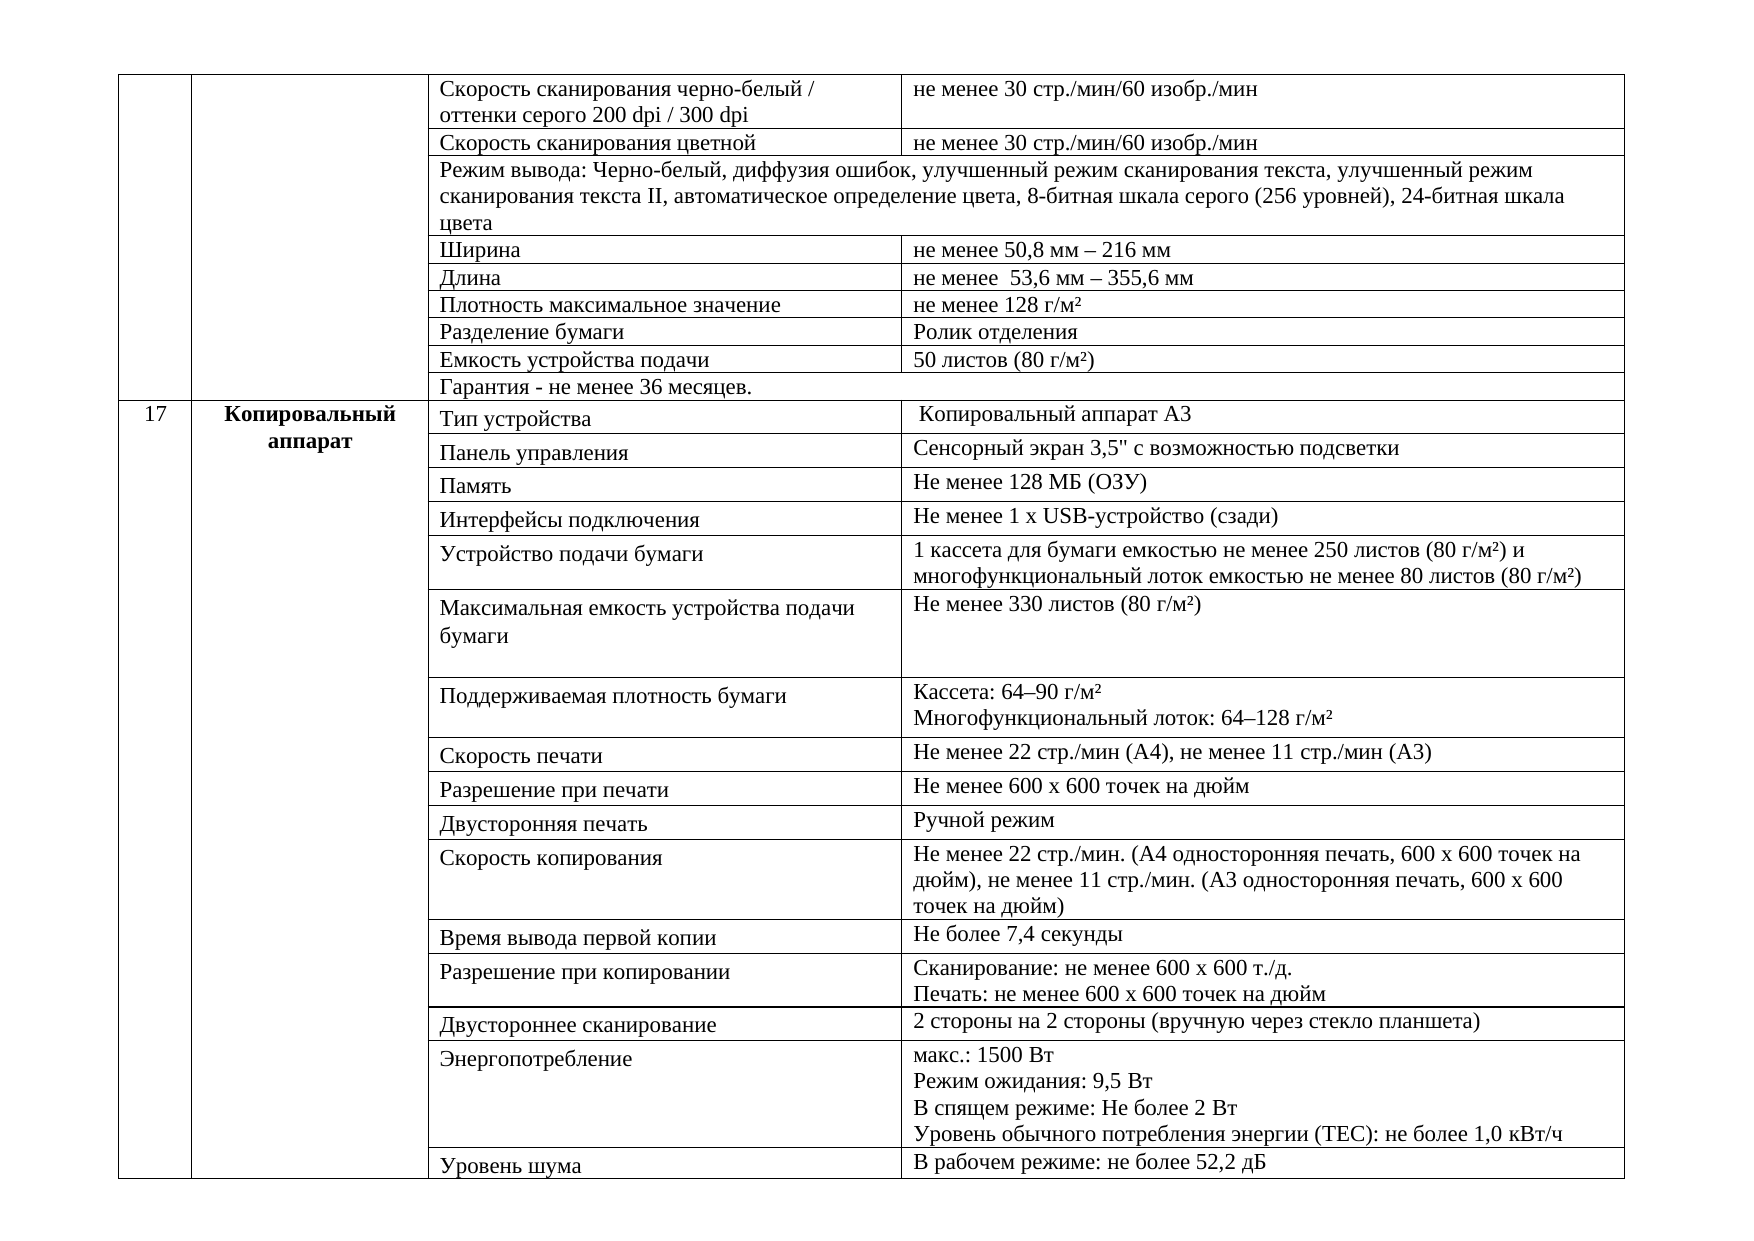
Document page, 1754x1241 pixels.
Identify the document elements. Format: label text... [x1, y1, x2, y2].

table_cell Уровень шума [429, 1148, 901, 1178]
table_cell Разрешение при печати [429, 772, 901, 805]
table_cell Время вывода первой копии [429, 920, 901, 953]
table_cell Не более 7,4 секунды [902, 920, 1624, 953]
table_cell Панель управления [429, 434, 901, 467]
table_cell 1 кассета для бумаги емкостью не менее 250 листов (80 г/м²) и многофункциональный лоток емкостью не менее 80 листов (80 г/м²) [902, 536, 1624, 589]
table_cell Двусторонняя печать [429, 806, 901, 839]
table_cell Разделение бумаги [429, 318, 901, 345]
table_cell Гарантия - не менее 36 месяцев. [429, 373, 1624, 399]
table_cell Ширина [429, 236, 901, 262]
table_cell Устройство подачи бумаги [429, 536, 901, 589]
table_cell Не менее 22 стр./мин (A4), не менее 11 стр./мин (A3) [902, 738, 1624, 771]
table_cell Режим вывода: Черно-белый, диффузия ошибок, улучшенный режим сканирования текста, улучшенный режим сканирования текста II, автоматическое определение цвета, 8-битная шкала серого (256 уровней), 24-битная шкала цвета [429, 156, 1624, 235]
table_cell Кассета: 64–90 г/м² Многофункциональный лоток: 64–128 г/м² [902, 678, 1624, 737]
table_cell Плотность максимальное значение [429, 291, 901, 317]
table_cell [902, 1148, 1624, 1178]
table_cell Длина [429, 264, 901, 290]
table_cell Не менее 1 x USB-устройство (сзади) [902, 502, 1624, 535]
table_cell Сканирование: не менее 600 x 600 т./д. Печать: не менее 600 x 600 точек на дюйм [902, 954, 1624, 1006]
table_cell Максимальная емкость устройства подачи бумаги [429, 590, 901, 677]
table_cell не менее 128 г/м² [902, 291, 1624, 317]
table_cell Не менее 330 листов (80 г/м²) [902, 590, 1624, 677]
table_cell Разрешение при копировании [429, 954, 901, 1006]
table_cell Двустороннее сканирование [429, 1008, 901, 1040]
table_cell Ролик отделения [902, 318, 1624, 345]
table_cell Не менее 600 x 600 точек на дюйм [902, 772, 1624, 805]
table_cell 50 листов (80 г/м²) [902, 346, 1624, 372]
table_cell Скорость копирования [429, 840, 901, 919]
table_cell не менее 50,8 мм – 216 мм [902, 236, 1624, 262]
table_cell Ручной режим [902, 806, 1624, 839]
table_cell не менее 30 стр./мин/60 изобр./мин [902, 75, 1624, 128]
table_cell Скорость печати [429, 738, 901, 771]
table_cell Интерфейсы подключения [429, 502, 901, 535]
table_cell Емкость устройства подачи [429, 346, 901, 372]
table_cell Тип устройства [429, 401, 901, 433]
table_cell Поддерживаемая плотность бумаги [429, 678, 901, 737]
table_cell Не менее 22 стр./мин. (A4 односторонняя печать, 600 x 600 точек на дюйм), не менее 11 стр./мин. (A3 односторонняя печать, 600 x 600 точек на дюйм) [902, 840, 1624, 919]
table_cell 2 стороны на 2 стороны (вручную через стекло планшета) [902, 1008, 1624, 1040]
table_cell Копировальный аппарат A3 [902, 401, 1624, 433]
table_cell Сенсорный экран 3,5" с возможностью подсветки [902, 434, 1624, 467]
table_cell макс.: 1500 Вт Режим ожидания: 9,5 Вт В спящем режиме: Не более 2 Вт Уровень обычного потребления энергии (TEC): не более 1,0 кВт/ч [902, 1041, 1624, 1147]
table_cell Скорость сканирования черно-белый / оттенки серого 200 dpi / 300 dpi [429, 75, 901, 128]
table_cell Энергопотребление [429, 1041, 901, 1147]
table_cell Скорость сканирования цветной [429, 129, 901, 155]
table_cell Память [429, 468, 901, 501]
table_cell Не менее 128 МБ (ОЗУ) [902, 468, 1624, 501]
table_cell 17 [119, 401, 191, 1178]
table_cell Копировальный аппарат [192, 401, 428, 1178]
table_cell не менее 30 стр./мин/60 изобр./мин [902, 129, 1624, 155]
table_cell не менее 53,6 мм – 355,6 мм [902, 264, 1624, 290]
